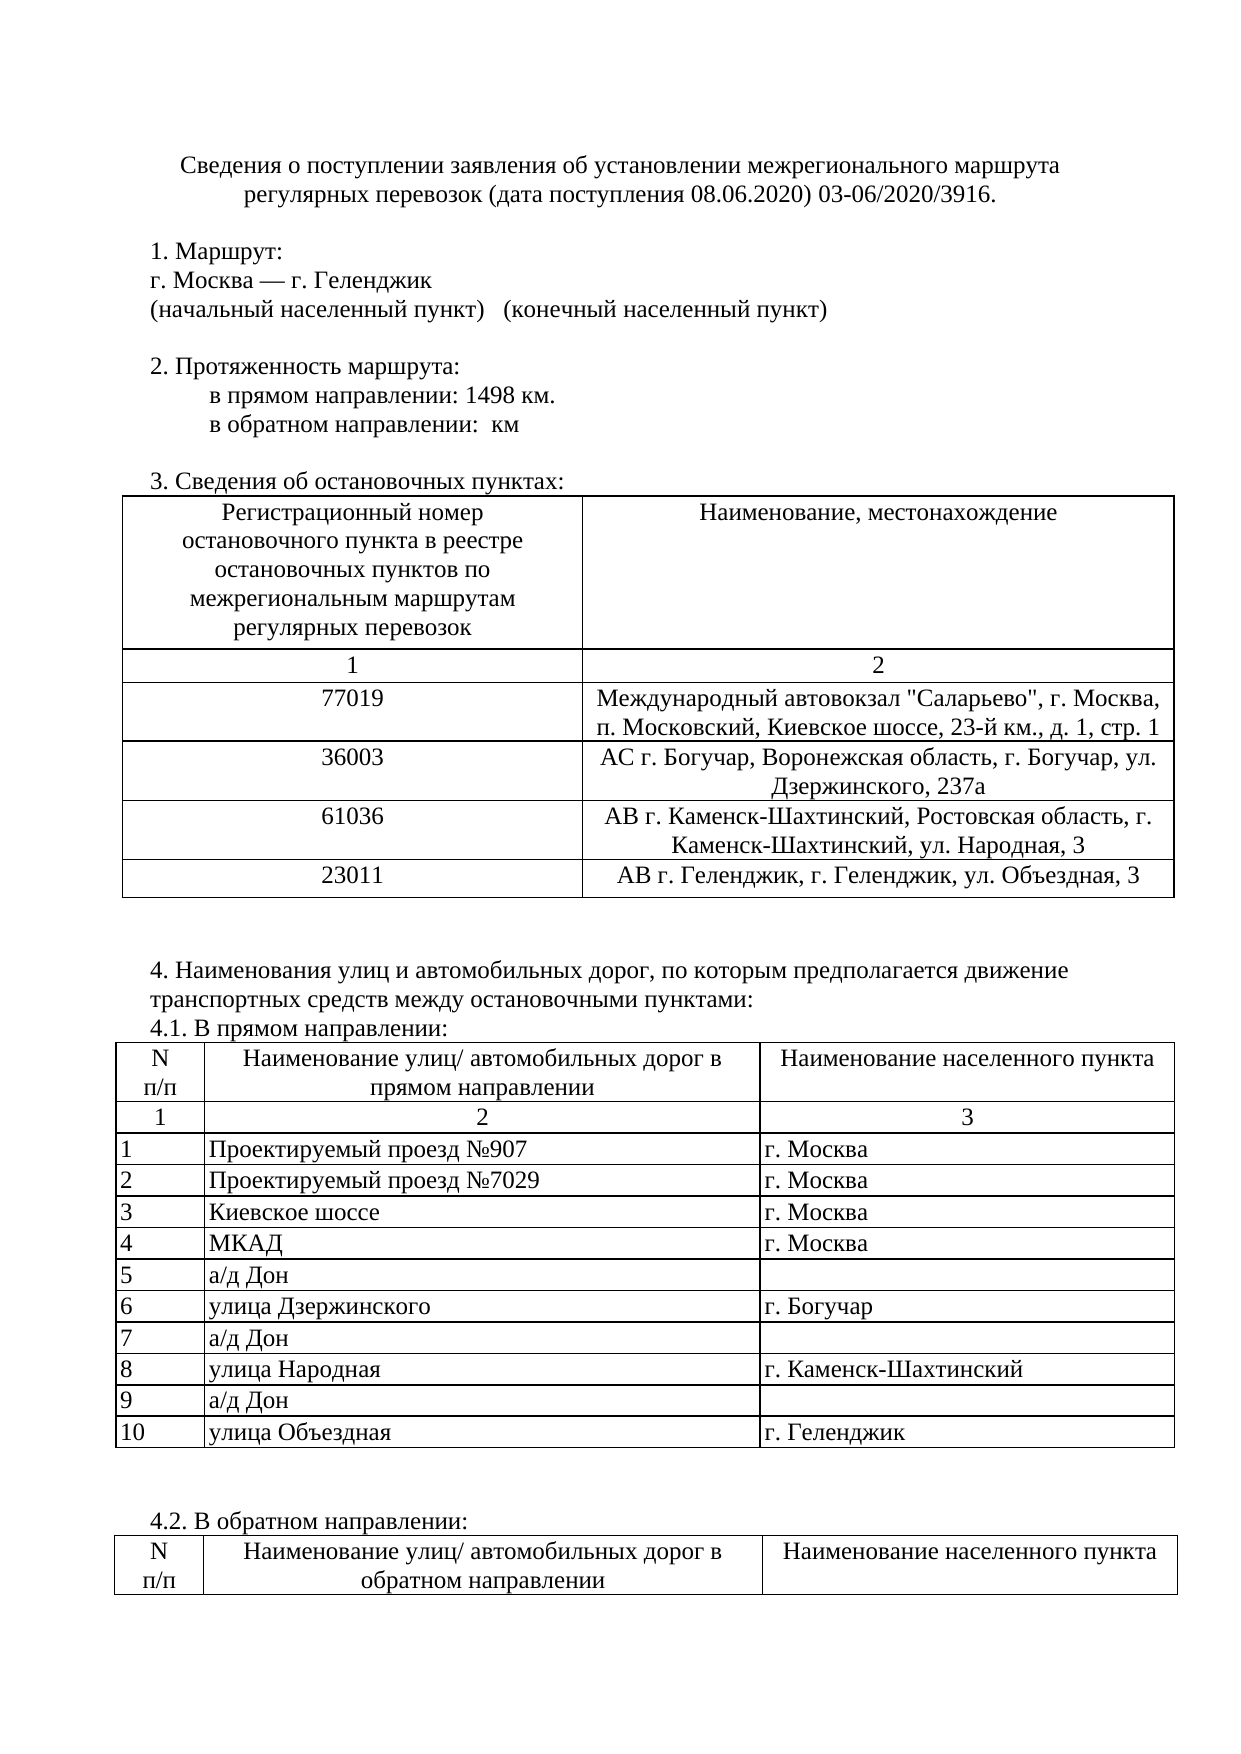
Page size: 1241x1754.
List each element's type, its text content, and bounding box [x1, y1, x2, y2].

text в прямом направлении: 1498 км. [150, 380, 1090, 409]
table_cell 7 [117, 1323, 204, 1352]
table_header Наименование населенного пункта [761, 1043, 1174, 1101]
text 3. Сведения об остановочных пунктах: [150, 466, 1090, 495]
table_cell 6 [117, 1291, 204, 1321]
table_cell 10 [117, 1417, 204, 1447]
table_header N п/п [115, 1536, 203, 1594]
table_cell 36003 [123, 742, 582, 799]
table_cell 3 [761, 1102, 1174, 1132]
table_cell 1 [123, 650, 582, 681]
table_cell Киевское шоссе [205, 1197, 759, 1227]
table_cell г. Богучар [761, 1291, 1174, 1321]
table_cell г. Москва [761, 1134, 1174, 1164]
table_cell АВ г. Геленджик, г. Геленджик, ул. Объездная, 3 [583, 860, 1173, 896]
text 4.2. В обратном направлении: [150, 1506, 1090, 1535]
text 2. Протяженность маршрута: [150, 351, 1090, 380]
table_cell Международный автовокзал "Саларьево", г. Москва, п. Московский, Киевское шоссе, 23-й км., д. 1, стр. 1 [583, 683, 1173, 740]
text Сведения о поступлении заявления об установлении межрегионального маршрута регулярных перевозок (дата поступления 08.06.2020) 03-06/2020/3916. [150, 150, 1090, 207]
table_header Наименование улиц/ автомобильных дорог в прямом направлении [205, 1043, 759, 1101]
table_header Наименование улиц/ автомобильных дорог в обратном направлении [204, 1536, 762, 1594]
table_cell Проектируемый проезд №7029 [205, 1165, 759, 1195]
table_cell г. Геленджик [761, 1417, 1174, 1447]
table_cell 61036 [123, 801, 582, 858]
table_cell а/д Дон [205, 1386, 759, 1415]
text г. Москва — г. Геленджик [150, 265, 1090, 294]
table_cell улица Объездная [205, 1417, 759, 1447]
table_header Регистрационный номер остановочного пункта в реестре остановочных пунктов по межрегиональным маршрутам регулярных перевозок [123, 497, 582, 648]
table_cell 3 [117, 1197, 204, 1227]
table_cell г. Москва [761, 1197, 1174, 1227]
table_cell г. Каменск-Шахтинский [761, 1354, 1174, 1384]
text 4. Наименования улиц и автомобильных дорог, по которым предполагается движение транспортных средств между остановочными пунктами: [150, 956, 1090, 1013]
table_cell [761, 1323, 1174, 1352]
table_cell АС г. Богучар, Воронежская область, г. Богучар, ул. Дзержинского, 237а [583, 742, 1173, 799]
table_header Наименование, местонахождение [583, 497, 1173, 648]
table_cell г. Москва [761, 1228, 1174, 1258]
table_cell 5 [117, 1260, 204, 1289]
table_cell 2 [205, 1102, 759, 1132]
table_cell а/д Дон [205, 1323, 759, 1352]
table_cell 1 [117, 1134, 204, 1164]
table_cell 4 [117, 1228, 204, 1258]
table_cell [761, 1386, 1174, 1415]
table_cell 23011 [123, 860, 582, 896]
table_cell улица Народная [205, 1354, 759, 1384]
table_cell 77019 [123, 683, 582, 740]
table_cell МКАД [205, 1228, 759, 1258]
text (начальный населенный пункт) (конечный населенный пункт) [150, 294, 1090, 322]
table_cell 2 [117, 1165, 204, 1195]
table_header Наименование населенного пункта [763, 1536, 1177, 1594]
table_cell 9 [117, 1386, 204, 1415]
table_cell 8 [117, 1354, 204, 1384]
table_cell АВ г. Каменск-Шахтинский, Ростовская область, г. Каменск-Шахтинский, ул. Народная, 3 [583, 801, 1173, 858]
table_cell Проектируемый проезд №907 [205, 1134, 759, 1164]
table_cell г. Москва [761, 1165, 1174, 1195]
table_cell 1 [117, 1102, 204, 1132]
table_cell 2 [583, 650, 1173, 681]
table_cell улица Дзержинского [205, 1291, 759, 1321]
text в обратном направлении: км [150, 409, 1090, 437]
text 1. Маршрут: [150, 236, 1090, 265]
text 4.1. В прямом направлении: [150, 1013, 1090, 1042]
table_cell [761, 1260, 1174, 1289]
table_header N п/п [117, 1043, 204, 1101]
table_cell а/д Дон [205, 1260, 759, 1289]
